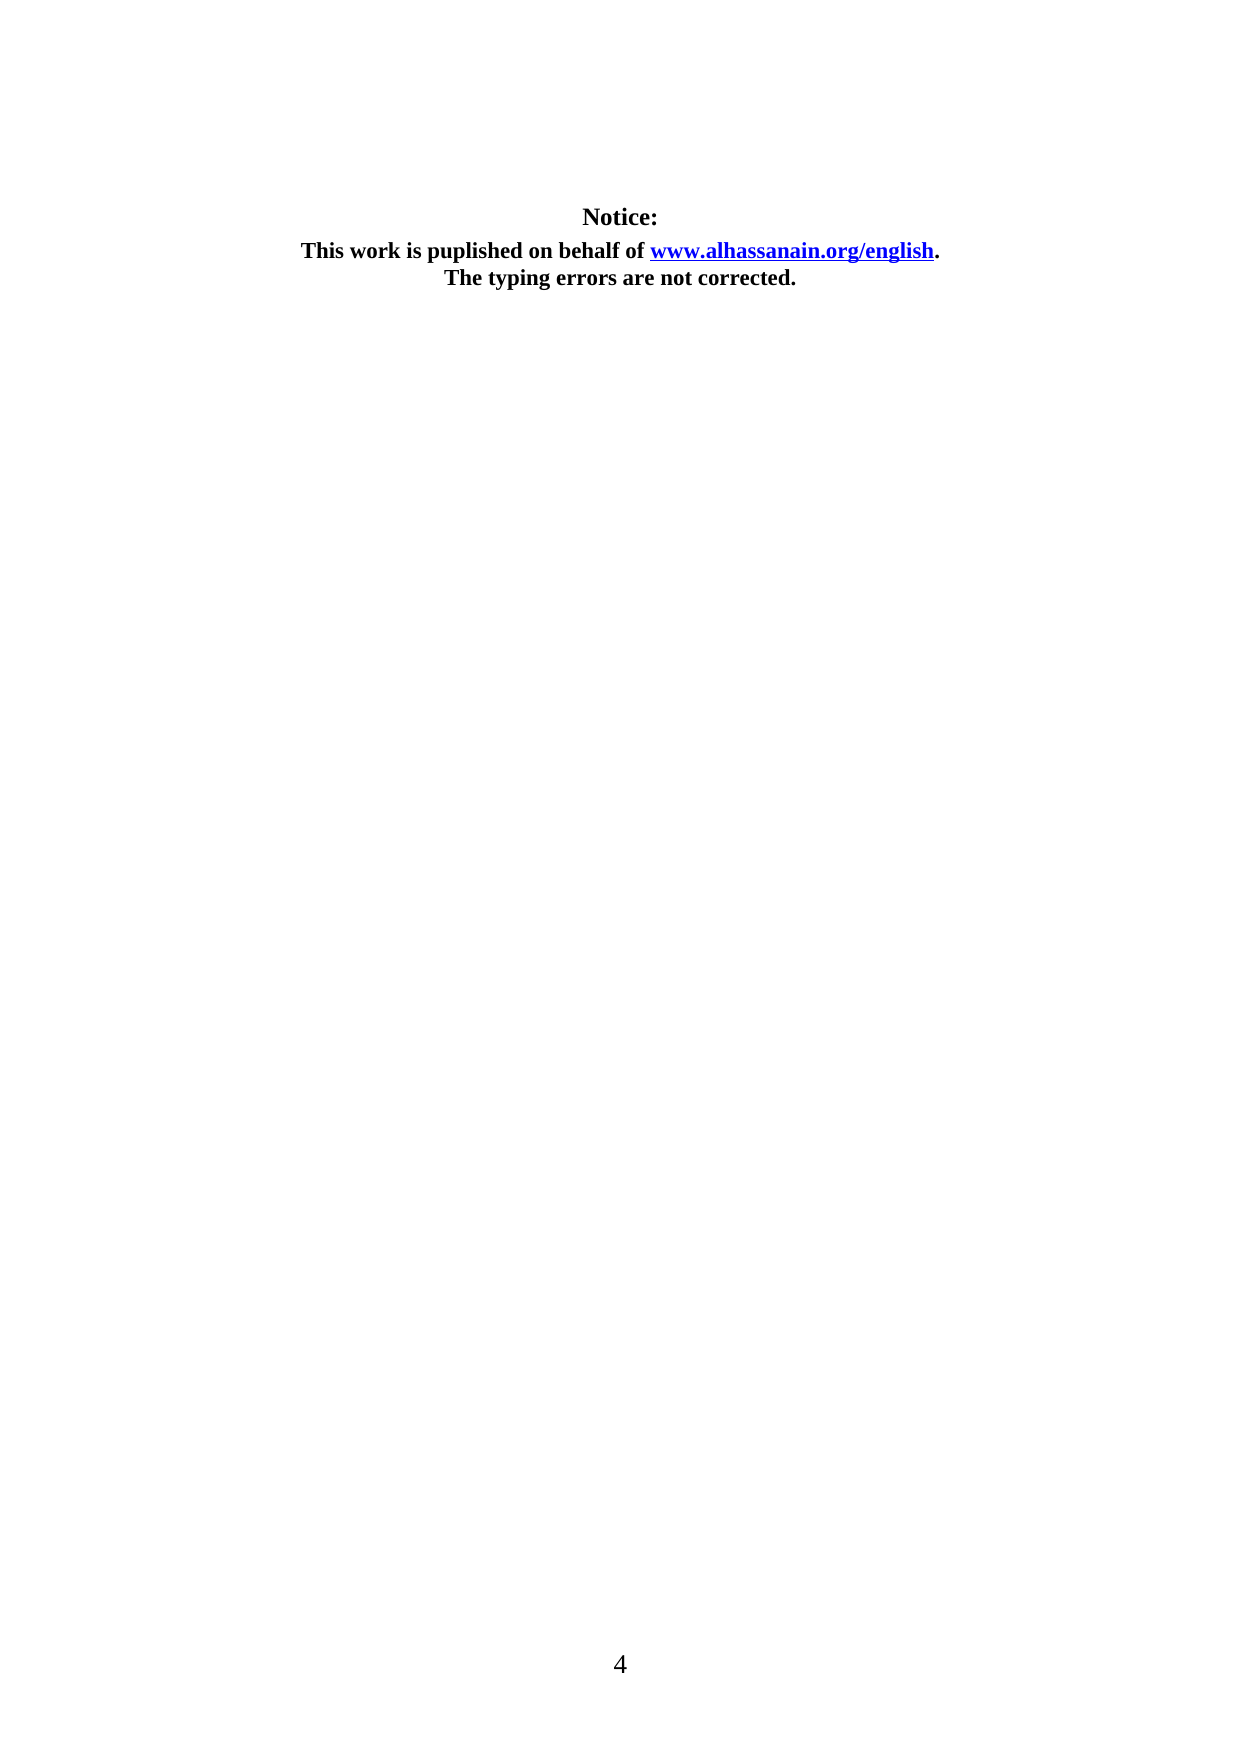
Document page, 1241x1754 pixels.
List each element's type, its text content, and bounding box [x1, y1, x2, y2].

text The typing errors are not corrected. [236, 263, 1004, 290]
text This work is puplished on behalf of www.alhassanain.org/english. [236, 237, 1004, 263]
text Notice: [236, 202, 1004, 231]
